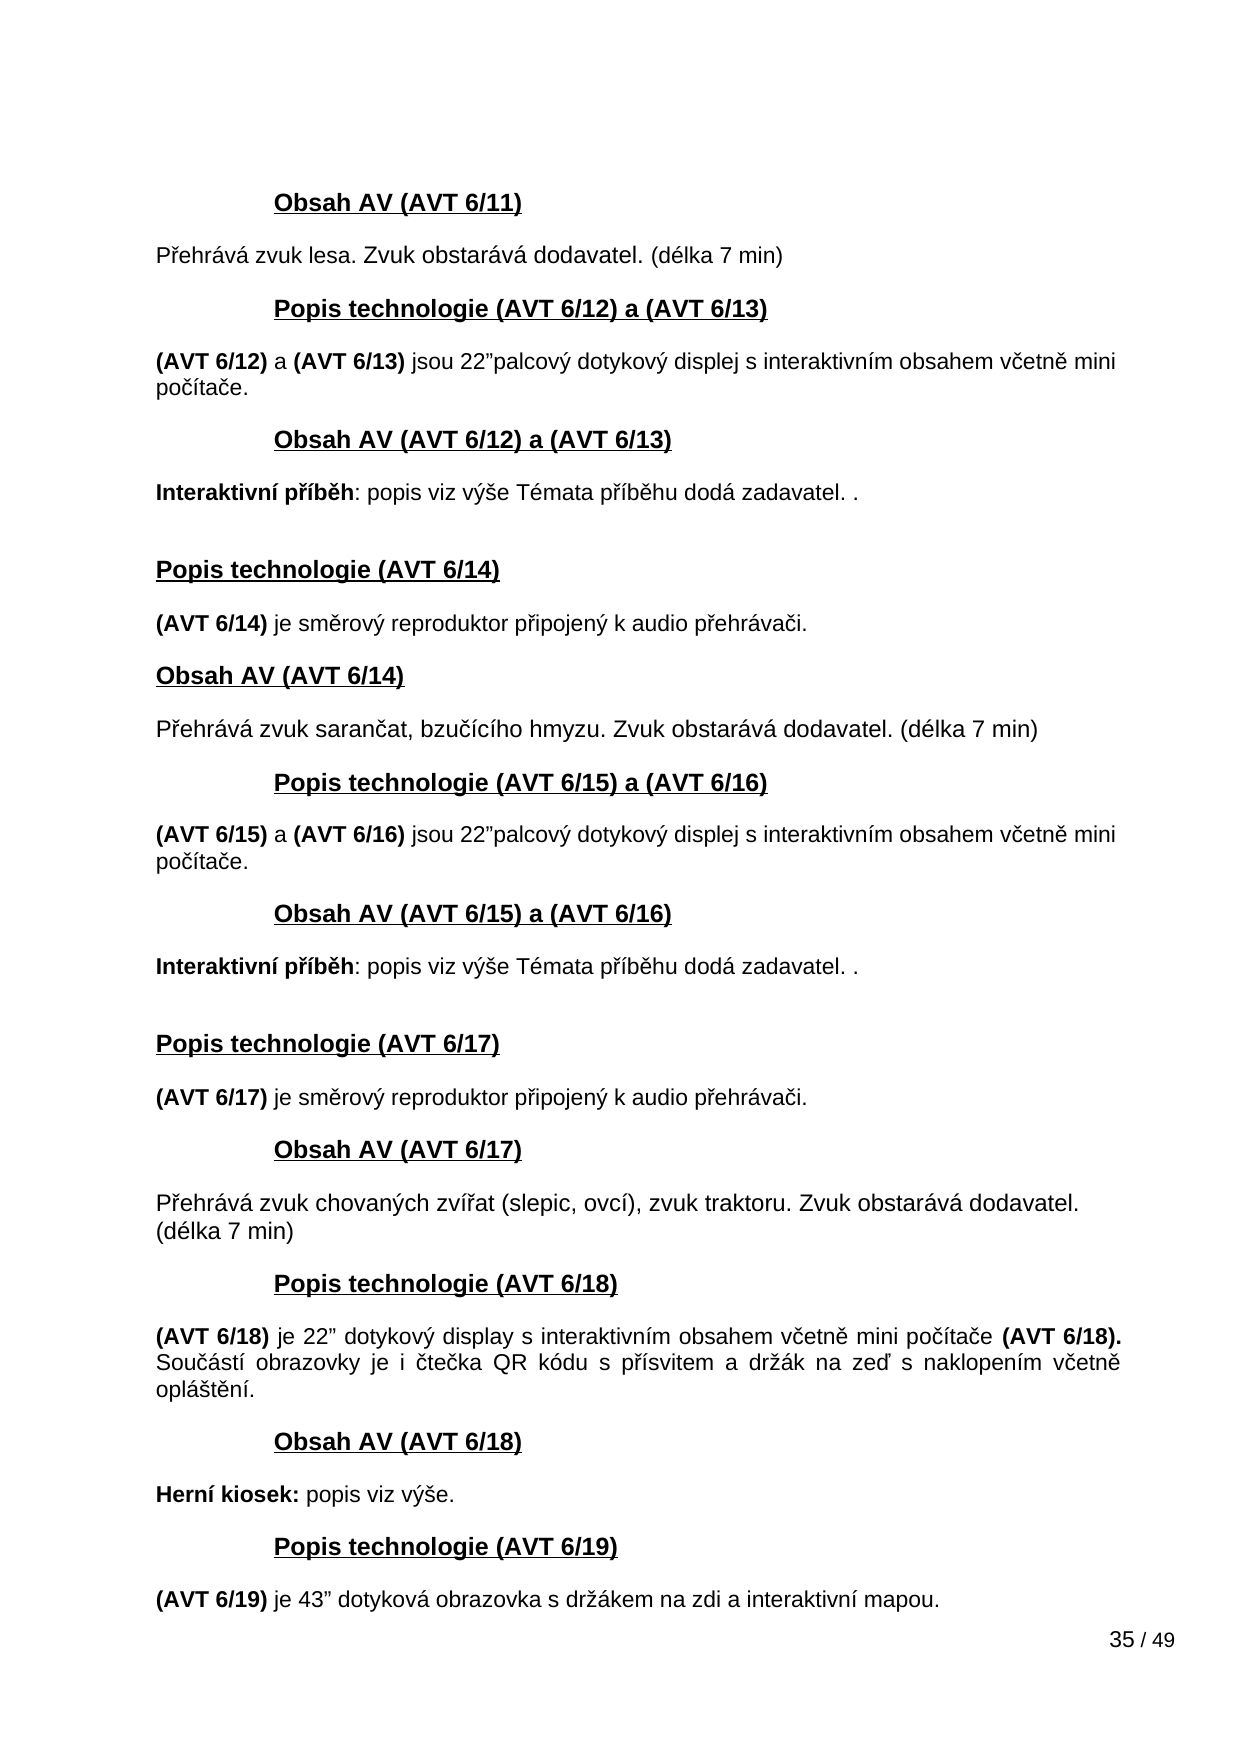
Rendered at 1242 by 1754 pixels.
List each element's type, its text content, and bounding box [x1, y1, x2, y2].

text (AVT 6/12) a (AVT 6/13) jsou 22”palcový dotykový displej s interaktivním obsahem včetně mini počítače. [156, 348, 1175, 400]
text Přehrává zvuk lesa. Zvuk obstarává dodavatel. (délka 7 min) [156, 241, 1175, 269]
text (AVT 6/14) je směrový reproduktor připojený k audio přehrávači. [156, 611, 1175, 636]
subtitle Obsah AV (AVT 6/15) a (AVT 6/16) [156, 899, 1175, 928]
text (AVT 6/17) je směrový reproduktor připojený k audio přehrávači. [156, 1085, 1175, 1110]
subtitle Popis technologie (AVT 6/15) a (AVT 6/16) [156, 768, 1175, 796]
subtitle Popis technologie (AVT 6/14) [156, 555, 1127, 584]
subtitle Popis technologie (AVT 6/12) a (AVT 6/13) [156, 294, 1175, 323]
subtitle Obsah AV (AVT 6/12) a (AVT 6/13) [156, 425, 1175, 454]
subtitle Obsah AV (AVT 6/18) [156, 1427, 1175, 1456]
text Interaktivní příběh: popis viz výše Témata příběhu dodá zadavatel. . [156, 479, 1127, 505]
text Herní kiosek: popis viz výše. [156, 1481, 1175, 1507]
text (AVT 6/15) a (AVT 6/16) jsou 22”palcový dotykový displej s interaktivním obsahem včetně mini počítače. [156, 821, 1175, 874]
subtitle Obsah AV (AVT 6/17) [156, 1135, 1175, 1164]
text (AVT 6/18) je 22” dotykový display s interaktivním obsahem včetně mini počítače (AVT 6/18). Součástí obrazovky je i čtečka QR kódu s přísvitem a držák na zeď s naklopením včetně opláštění. [156, 1323, 1122, 1402]
subtitle Popis technologie (AVT 6/18) [156, 1269, 1175, 1298]
text Přehrává zvuk sarančat, bzučícího hmyzu. Zvuk obstarává dodavatel. (délka 7 min) [156, 715, 1175, 743]
subtitle Obsah AV (AVT 6/11) [156, 187, 1175, 216]
subtitle Popis technologie (AVT 6/19) [156, 1532, 1175, 1561]
text Obsah AV (AVT 6/14) [156, 663, 1175, 690]
subtitle Popis technologie (AVT 6/17) [156, 1029, 752, 1058]
text Interaktivní příběh: popis viz výše Témata příběhu dodá zadavatel. . [156, 953, 1014, 979]
text Přehrává zvuk chovaných zvířat (slepic, ovcí), zvuk traktoru. Zvuk obstarává dodavatel. (délka 7 min) [156, 1189, 1122, 1244]
text (AVT 6/19) je 43” dotyková obrazovka s držákem na zdi a interaktivní mapou. [156, 1586, 1175, 1612]
